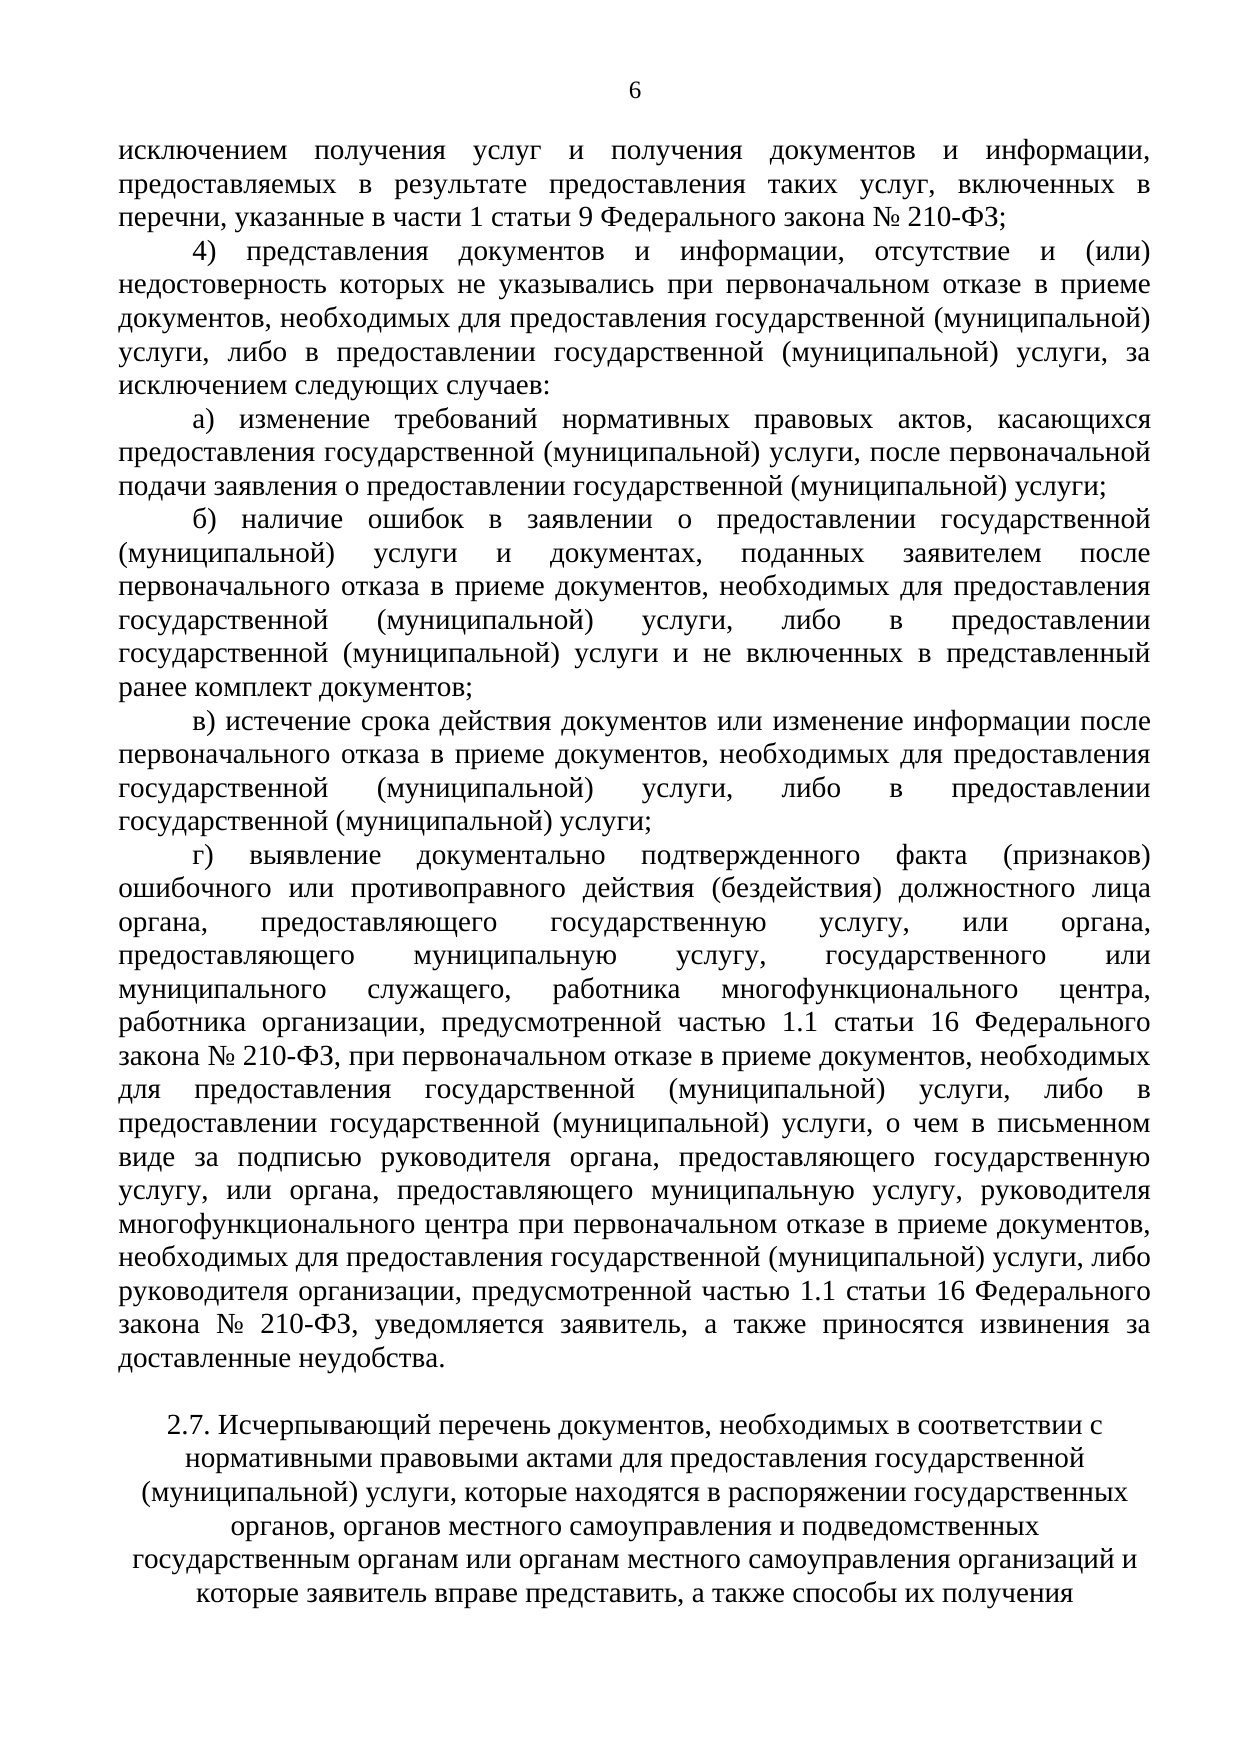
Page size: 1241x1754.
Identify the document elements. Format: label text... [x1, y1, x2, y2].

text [118, 1407, 1152, 1608]
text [118, 132, 1152, 233]
text 4) представления документов и информации, отсутствие и (или) недостоверность которых не указывались при первоначальном отказе в приеме документов, необходимых для предоставления государственной (муниципальной) услуги, либо в предоставлении государственной (муниципальной) услуги, за исключением следующих случаев: [118, 233, 1152, 401]
text г) выявление документально подтвержденного факта (признаков) ошибочного или противоправного действия (бездействия) должностного лица органа, предоставляющего государственную услугу, или органа, предоставляющего муниципальную услугу, государственного или муниципального служащего, работника многофункционального центра, работника организации, предусмотренной частью 1.1 статьи 16 Федерального закона № 210-ФЗ, при первоначальном отказе в приеме документов, необходимых для предоставления государственной (муниципальной) услуги, либо в предоставлении государственной (муниципальной) услуги, о чем в письменном виде за подписью руководителя органа, предоставляющего государственную услугу, или органа, предоставляющего муниципальную услугу, руководителя многофункционального центра при первоначальном отказе в приеме документов, необходимых для предоставления государственной (муниципальной) услуги, либо руководителя организации, предусмотренной частью 1.1 статьи 16 Федерального закона № 210-ФЗ, уведомляется заявитель, а также приносятся извинения за доставленные неудобства. [118, 837, 1152, 1373]
text в) истечение срока действия документов или изменение информации после первоначального отказа в приеме документов, необходимых для предоставления государственной (муниципальной) услуги, либо в предоставлении государственной (муниципальной) услуги; [118, 703, 1152, 837]
text а) изменение требований нормативных правовых актов, касающихся предоставления государственной (муниципальной) услуги, после первоначальной подачи заявления о предоставлении государственной (муниципальной) услуги; [118, 401, 1152, 501]
text б) наличие ошибок в заявлении о предоставлении государственной (муниципальной) услуги и документах, поданных заявителем после первоначального отказа в приеме документов, необходимых для предоставления государственной (муниципальной) услуги, либо в предоставлении государственной (муниципальной) услуги и не включенных в представленный ранее комплект документов; [118, 501, 1152, 703]
